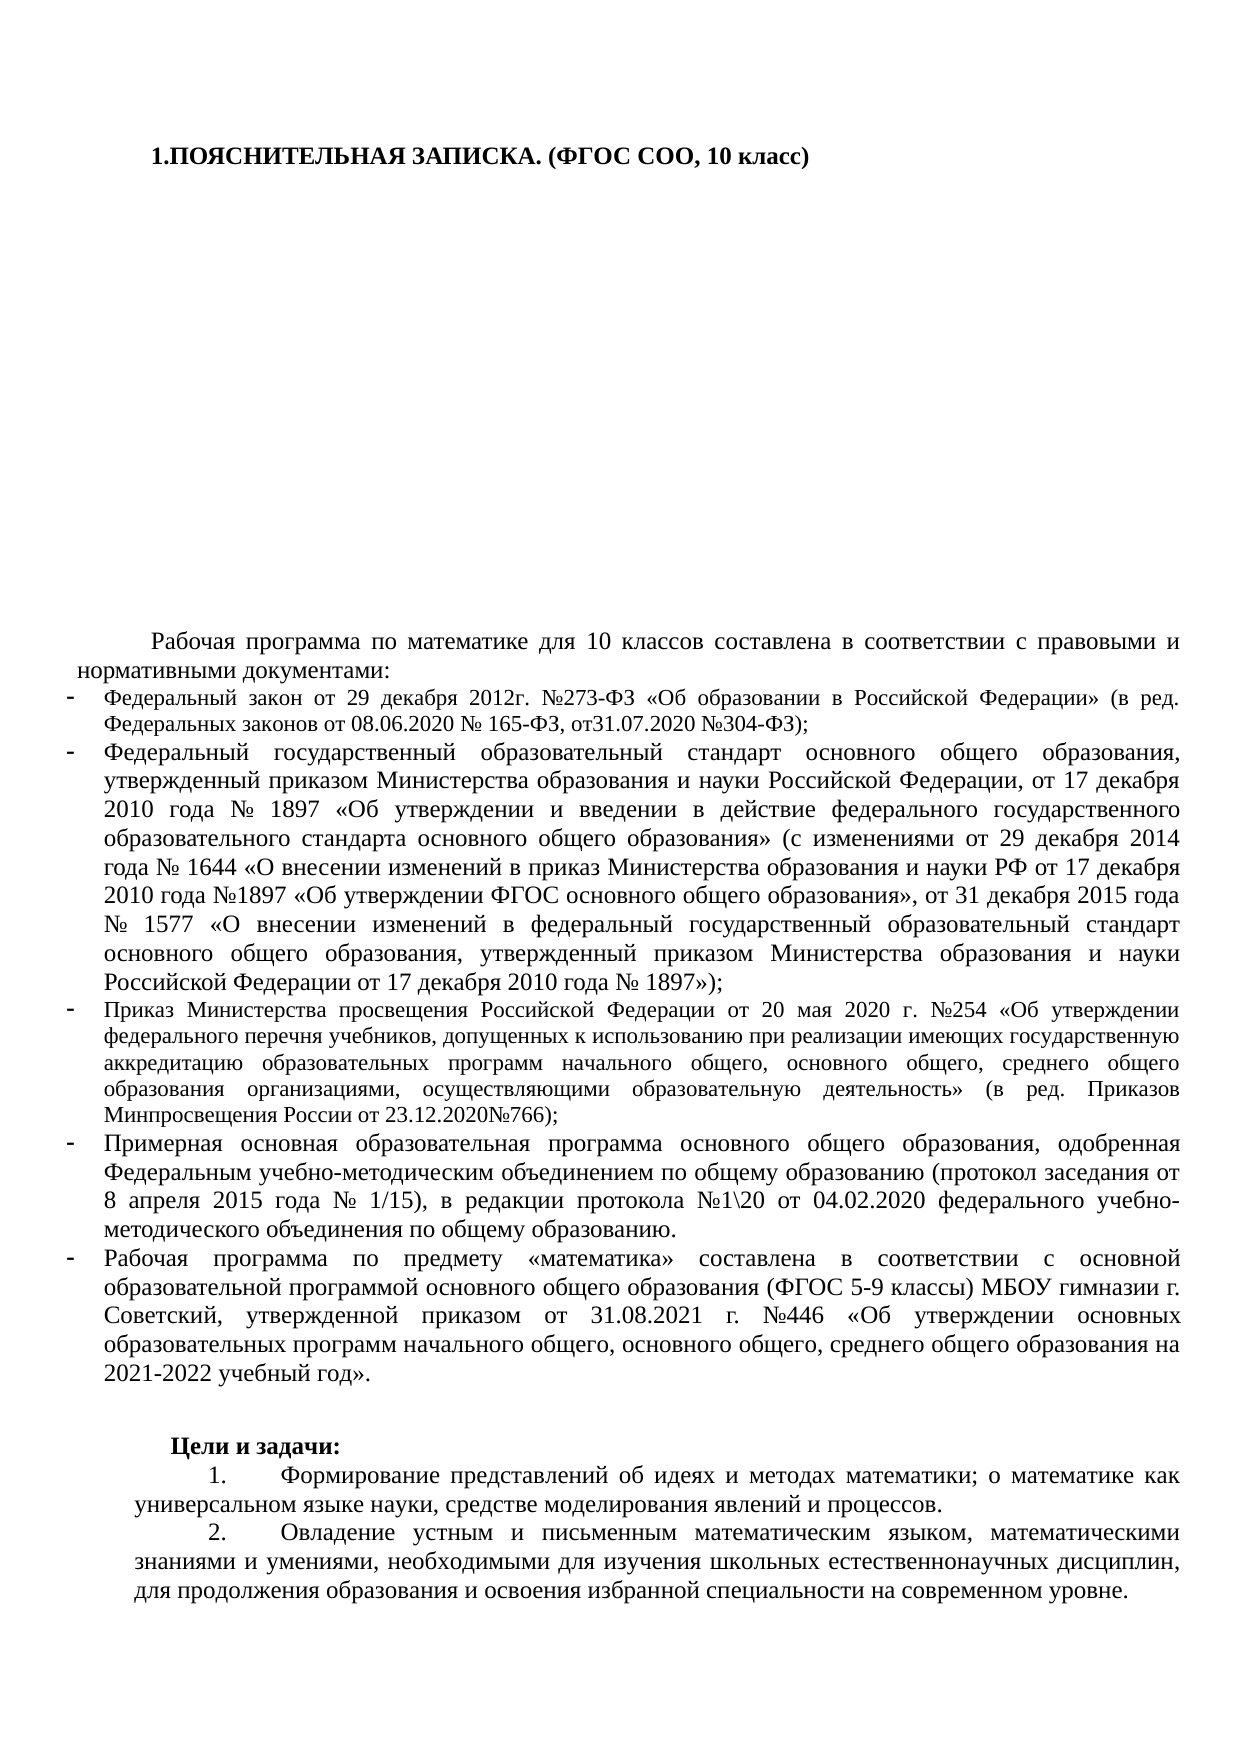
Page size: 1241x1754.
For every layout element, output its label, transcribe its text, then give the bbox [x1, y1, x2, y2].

text 1.ПОЯСНИТЕЛЬНАЯ ЗАПИСКА. (ФГОС СОО, 10 класс) [77, 141, 1181, 170]
list Овладение устным и письменным математическим языком, математическими знаниями и умениями, необходимыми для изучения школьных естественнонаучных дисциплин, для продолжения образования и освоения избранной специальности на современном уровне. [134, 1517, 1181, 1604]
list Федеральный государственный образовательный стандарт основного общего образования, утвержденный приказом Министерства образования и науки Российской Федерации, от 17 декабря 2010 года № 1897 «Об утверждении и введении в действие федерального государственного образовательного стандарта основного общего образования» (с изменениями от 29 декабря 2014 года № 1644 «О внесении изменений в приказ Министерства образования и науки РФ от 17 декабря 2010 года №1897 «Об утверждении ФГОС основного общего образования», от 31 декабря 2015 года № 1577 «О внесении изменений в федеральный государственный образовательный стандарт основного общего образования, утвержденный приказом Министерства образования и науки Российской Федерации от 17 декабря 2010 года № 1897»); [66, 737, 1181, 996]
list Федеральный закон от 29 декабря 2012г. №273-ФЗ «Об образовании в Российской Федерации» (в ред. Федеральных законов от 08.06.2020 № 165-ФЗ, от31.07.2020 №304-ФЗ); [66, 684, 1181, 737]
list Формирование представлений об идеях и методах математики; о математике как универсальном языке науки, средстве моделирования явлений и процессов. [134, 1460, 1181, 1517]
list Примерная основная образовательная программа основного общего образования, одобренная Федеральным учебно-методическим объединением по общему образованию (протокол заседания от 8 апреля 2015 года № 1/15), в редакции протокола №1\20 от 04.02.2020 федерального учебно-методического объединения по общему образованию. [66, 1128, 1181, 1243]
list Приказ Министерства просвещения Российской Федерации от 20 мая 2020 г. №254 «Об утверждении федерального перечня учебников, допущенных к использованию при реализации имеющих государственную аккредитацию образовательных программ начального общего, основного общего, среднего общего образования организациями, осуществляющими образовательную деятельность» (в ред. Приказов Минпросвещения России от 23.12.2020№766); [66, 996, 1181, 1128]
list Цели и задачи: [97, 1431, 1181, 1460]
text Рабочая программа по математике для 10 классов составлена в соответствии с правовыми и нормативными документами: [77, 626, 1181, 684]
list Рабочая программа по предмету «математика» составлена в соответствии с основной образовательной программой основного общего образования (ФГОС 5-9 классы) МБОУ гимназии г. Советский, утвержденной приказом от 31.08.2021 г. №446 «Об утверждении основных образовательных программ начального общего, основного общего, среднего общего образования на 2021-2022 учебный год». [66, 1243, 1181, 1387]
